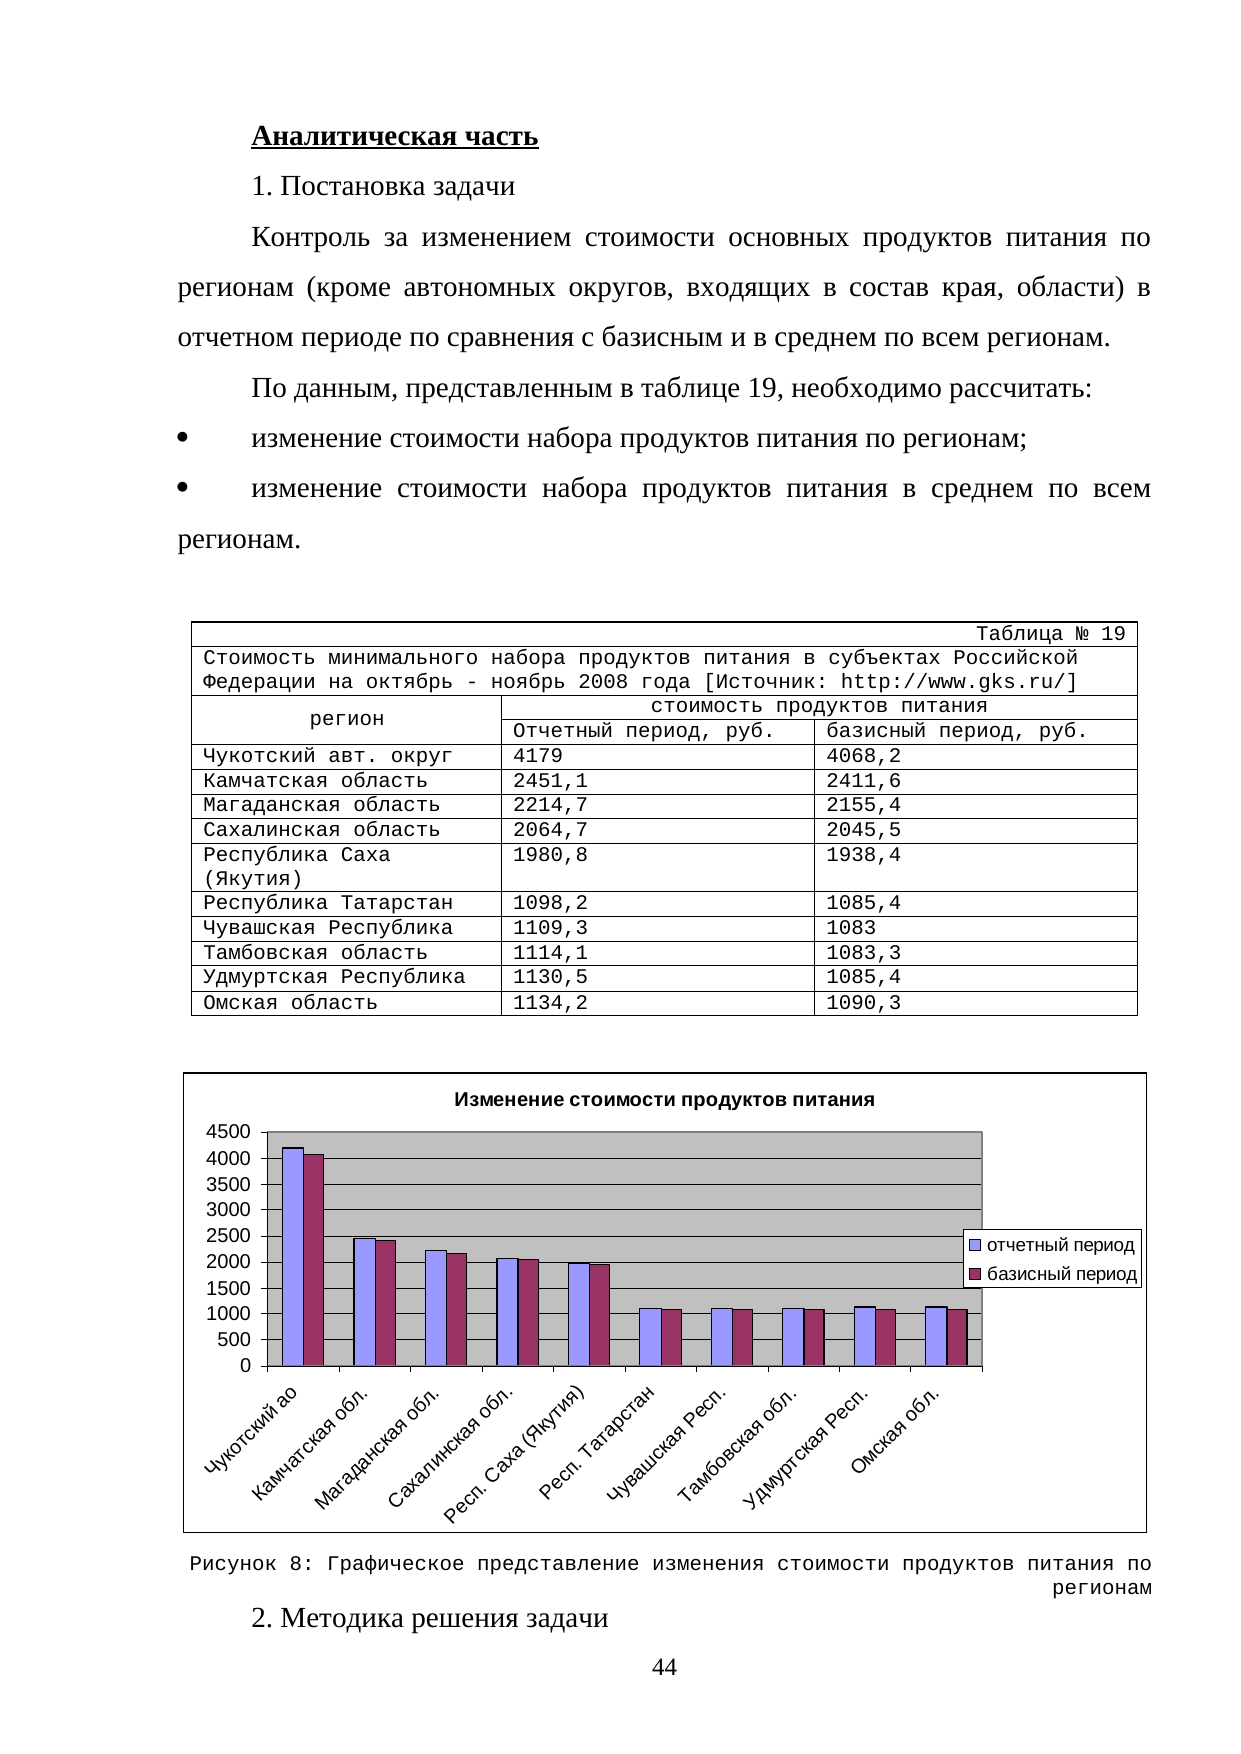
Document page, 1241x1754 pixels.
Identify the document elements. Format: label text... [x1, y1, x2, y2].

table_cell 1083 [815, 917, 1137, 941]
table_cell 1130,5 [502, 966, 814, 991]
table_cell 1085,4 [815, 892, 1137, 916]
table_cell 1134,2 [502, 992, 814, 1015]
table_cell стоимость продуктов питания [502, 696, 1137, 719]
table_cell 1938,4 [815, 844, 1137, 891]
text 1. Постановка задачи [177, 168, 1152, 202]
list изменение стоимости набора продуктов питания по регионам; [177, 420, 1152, 454]
table_cell Стоимость минимального набора продуктов питания в субъектах Российской Федерации на октябрь - ноябрь 2008 года [Источник: http://www.gks.ru/] [192, 647, 1137, 694]
table_cell 4068,2 [815, 745, 1137, 769]
table_cell 2155,4 [815, 795, 1137, 818]
table_cell Камчатская область [192, 770, 501, 793]
table_cell 1085,4 [815, 966, 1137, 991]
list изменение стоимости набора продуктов питания в среднем по всем регионам. [177, 470, 1152, 554]
table_cell Отчетный период, руб. [502, 720, 814, 744]
table_cell Республика Саха (Якутия) [192, 844, 501, 891]
table_cell 1109,3 [502, 917, 814, 941]
table_cell 4179 [502, 745, 814, 769]
table_cell Чувашская Республика [192, 917, 501, 941]
text Рисунок 8: Графическое представление изменения стоимости продуктов питания по регионам [177, 1553, 1152, 1600]
table_cell Омская область [192, 992, 501, 1015]
text По данным, представленным в таблице 19, необходимо рассчитать: [177, 370, 1152, 403]
table_cell 2064,7 [502, 819, 814, 843]
text Контроль за изменением стоимости основных продуктов питания по регионам (кроме автономных округов, входящих в состав края, области) в отчетном периоде по сравнения с базисным и в среднем по всем регионам. [177, 219, 1152, 353]
table_cell 1090,3 [815, 992, 1137, 1015]
table_cell 2045,5 [815, 819, 1137, 843]
table_cell 1980,8 [502, 844, 814, 891]
table_cell 2214,7 [502, 795, 814, 818]
table_cell Сахалинская область [192, 819, 501, 843]
table_cell Магаданская область [192, 795, 501, 818]
subtitle Аналитическая часть [177, 118, 1152, 152]
table_cell 1114,1 [502, 942, 814, 965]
table_cell 2451,1 [502, 770, 814, 793]
table_cell Удмуртская Республика [192, 966, 501, 991]
table_cell Республика Татарстан [192, 892, 501, 916]
table_cell базисный период, руб. [815, 720, 1137, 744]
table_cell 1083,3 [815, 942, 1137, 965]
table_cell регион [192, 696, 501, 744]
table_header Таблица № 19 [192, 623, 1137, 646]
table_cell 2411,6 [815, 770, 1137, 793]
table_cell Тамбовская область [192, 942, 501, 965]
text 2. Методика решения задачи [177, 1600, 1152, 1634]
table_cell 1098,2 [502, 892, 814, 916]
table_cell Чукотский авт. округ [192, 745, 501, 769]
